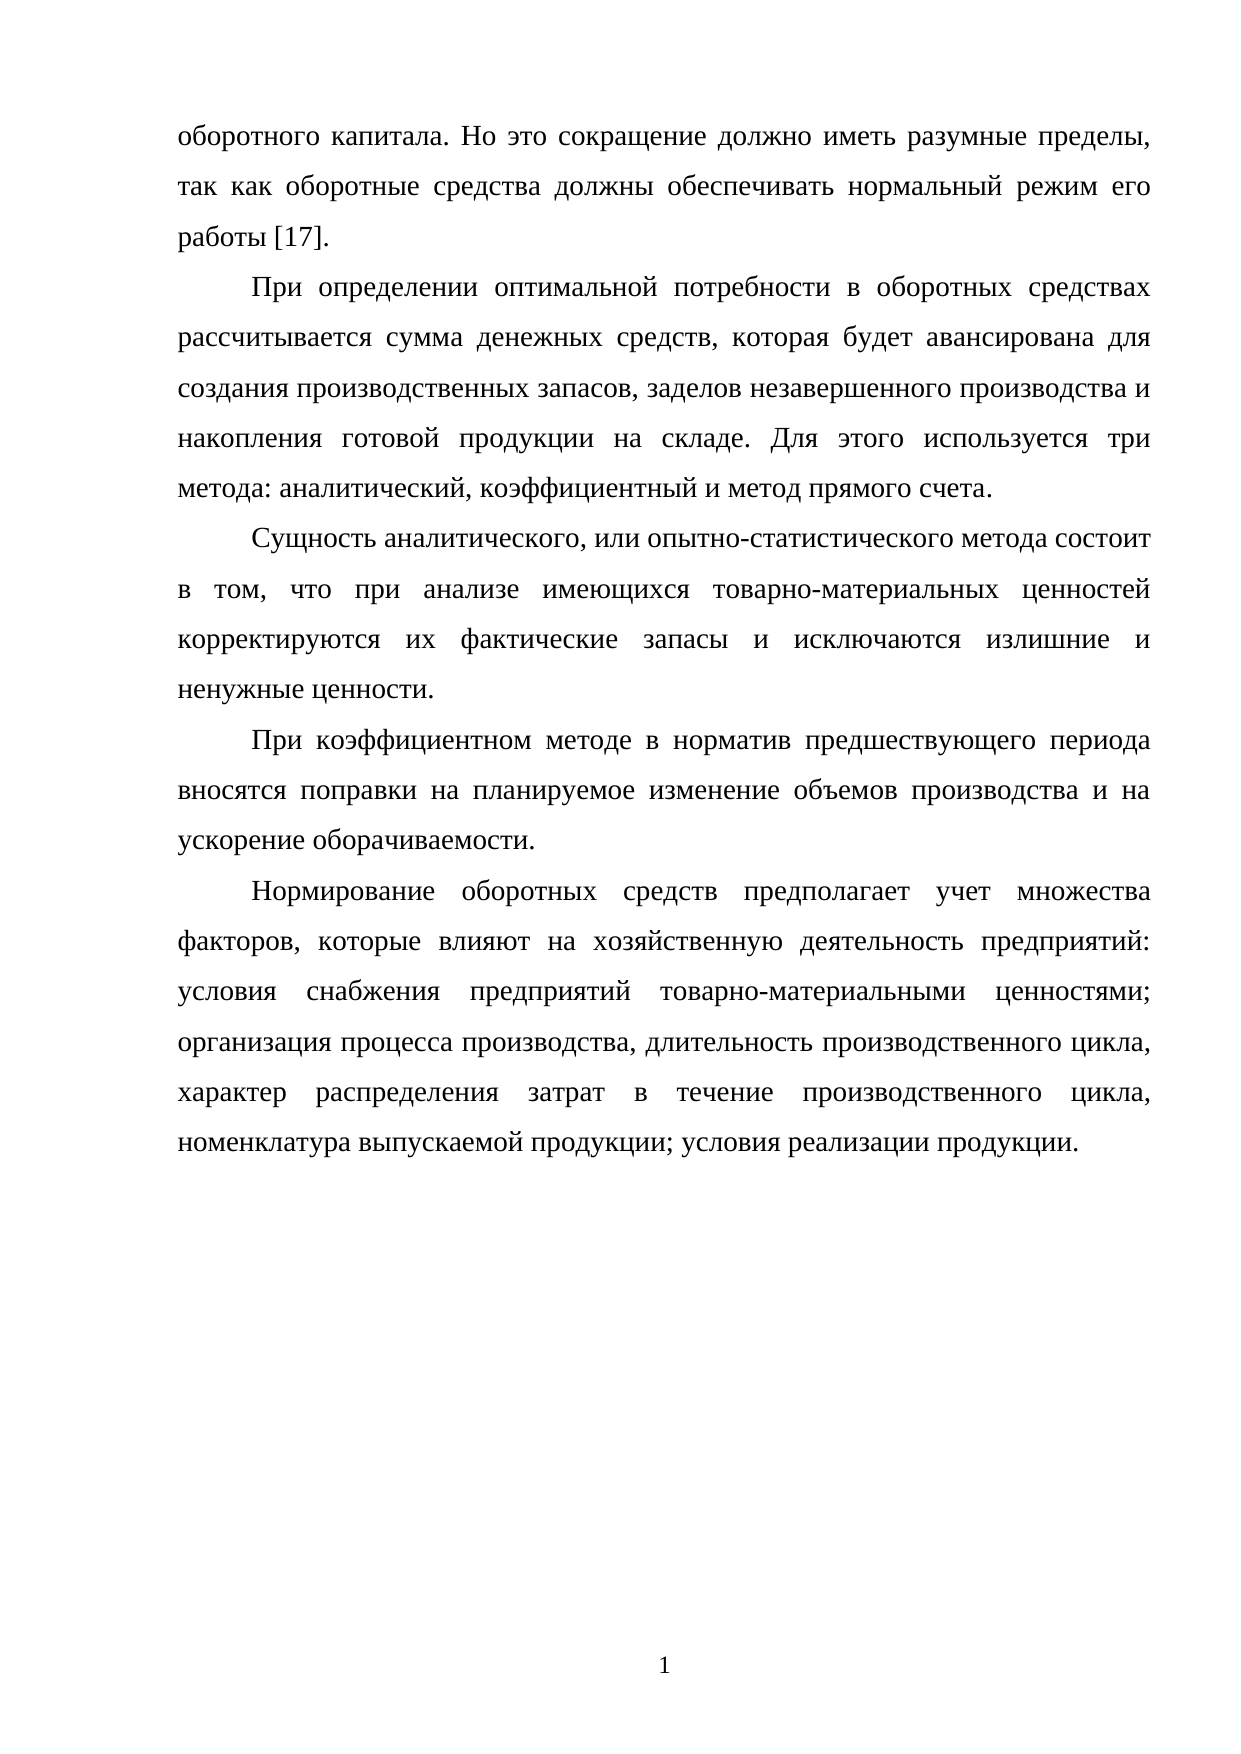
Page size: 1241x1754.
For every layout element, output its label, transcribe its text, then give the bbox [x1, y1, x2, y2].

text При определении оптимальной потребности в оборотных средствах рассчитывается сумма денежных средств, которая будет авансирована для создания производственных запасов, заделов незавершенного производства и накопления готовой продукции на складе. Для этого используется три метода: аналитический, коэффициентный и метод прямого счета. [177, 269, 1152, 504]
text При коэффициентном методе в норматив предшествующего периода вносятся поправки на планируемое изменение объемов производства и на ускорение оборачиваемости. [177, 722, 1152, 856]
text Сущность аналитического, или опытно-статистического метода состоит в том, что при анализе имеющихся товарно-материальных ценностей корректируются их фактические запасы и исключаются излишние и ненужные ценности. [177, 521, 1152, 705]
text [177, 118, 1152, 252]
text Нормирование оборотных средств предполагает учет множества факторов, которые влияют на хозяйственную деятельность предприятий: условия снабжения предприятий товарно-материальными ценностями; организация процесса производства, длительность производственного цикла, характер распределения затрат в течение производственного цикла, номенклатура выпускаемой продукции; условия реализации продукции. [177, 873, 1152, 1158]
